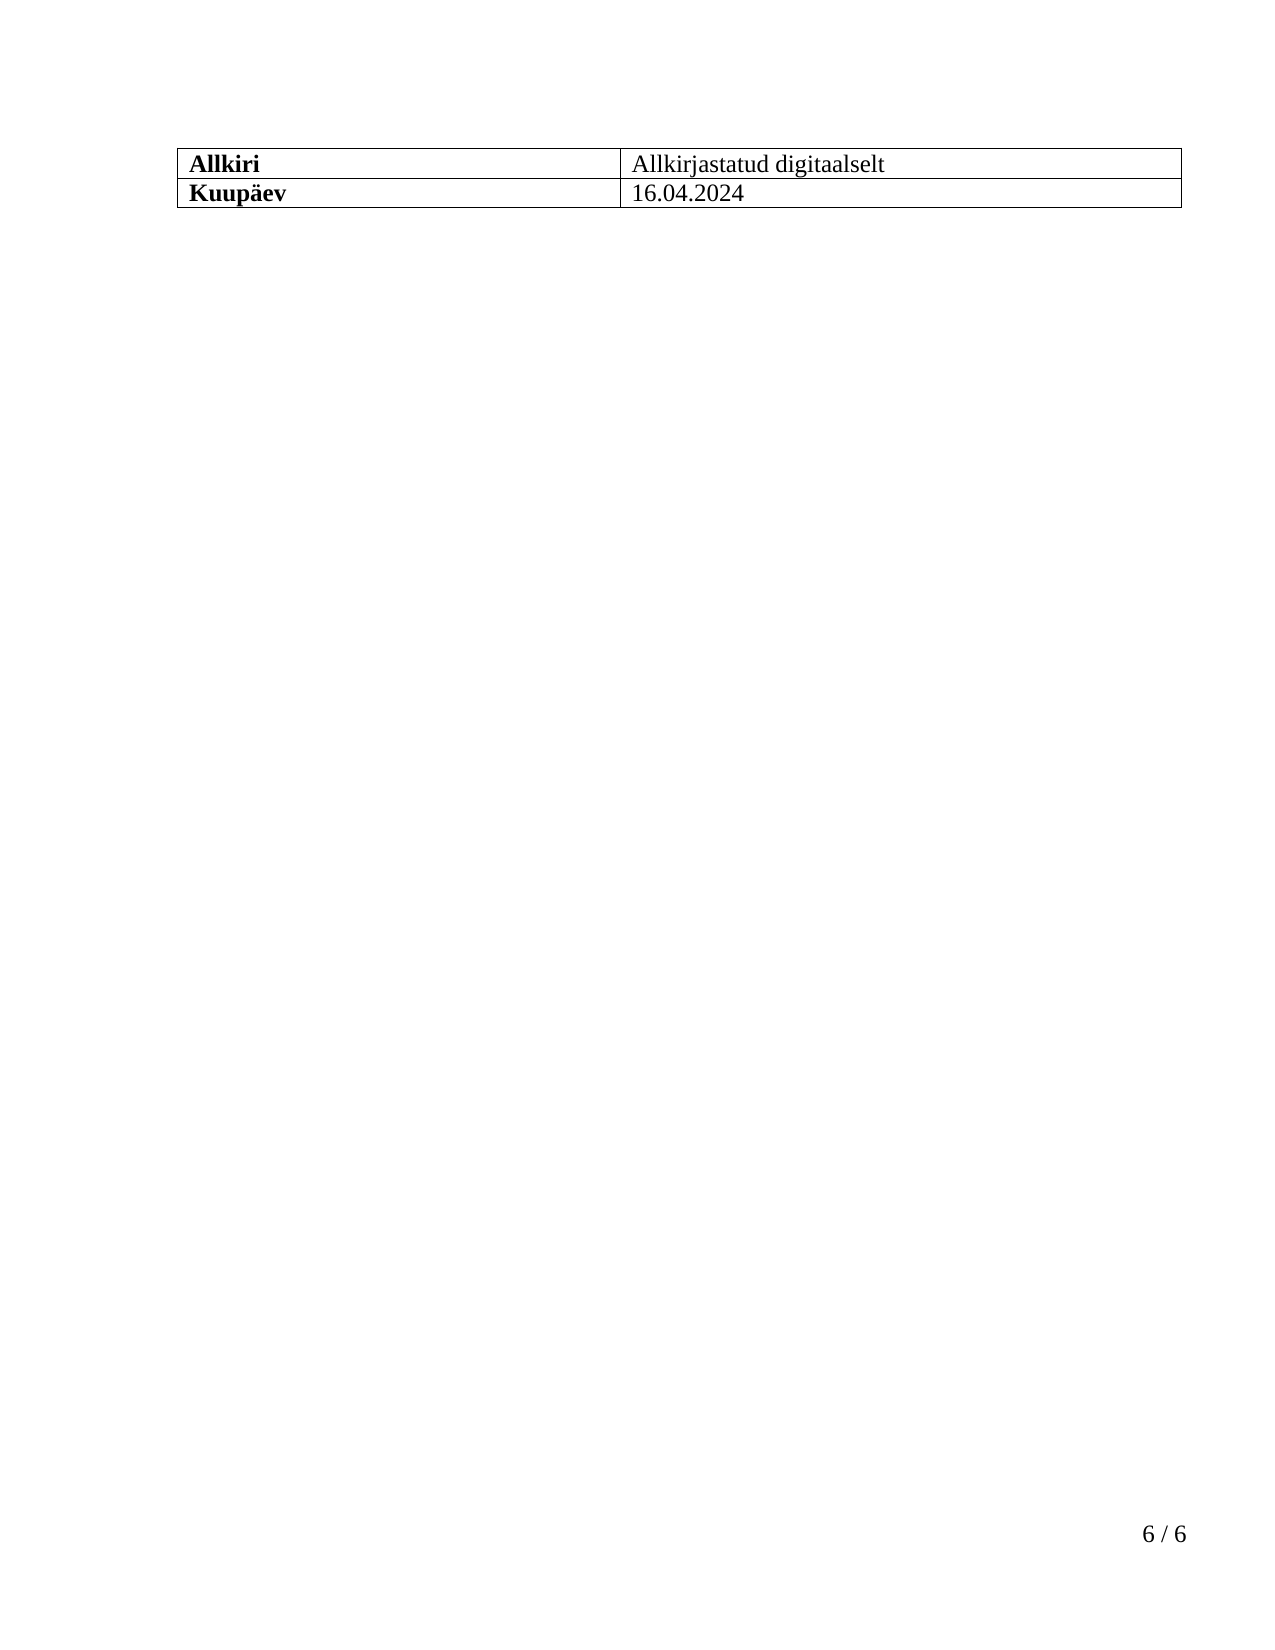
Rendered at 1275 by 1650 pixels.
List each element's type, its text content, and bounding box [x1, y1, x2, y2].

table_cell Allkiri [178, 149, 620, 177]
table_cell Allkirjastatud digitaalselt [621, 149, 1181, 177]
table_cell Kuupäev [178, 179, 620, 207]
table_cell 16.04.2024 [621, 179, 1181, 207]
